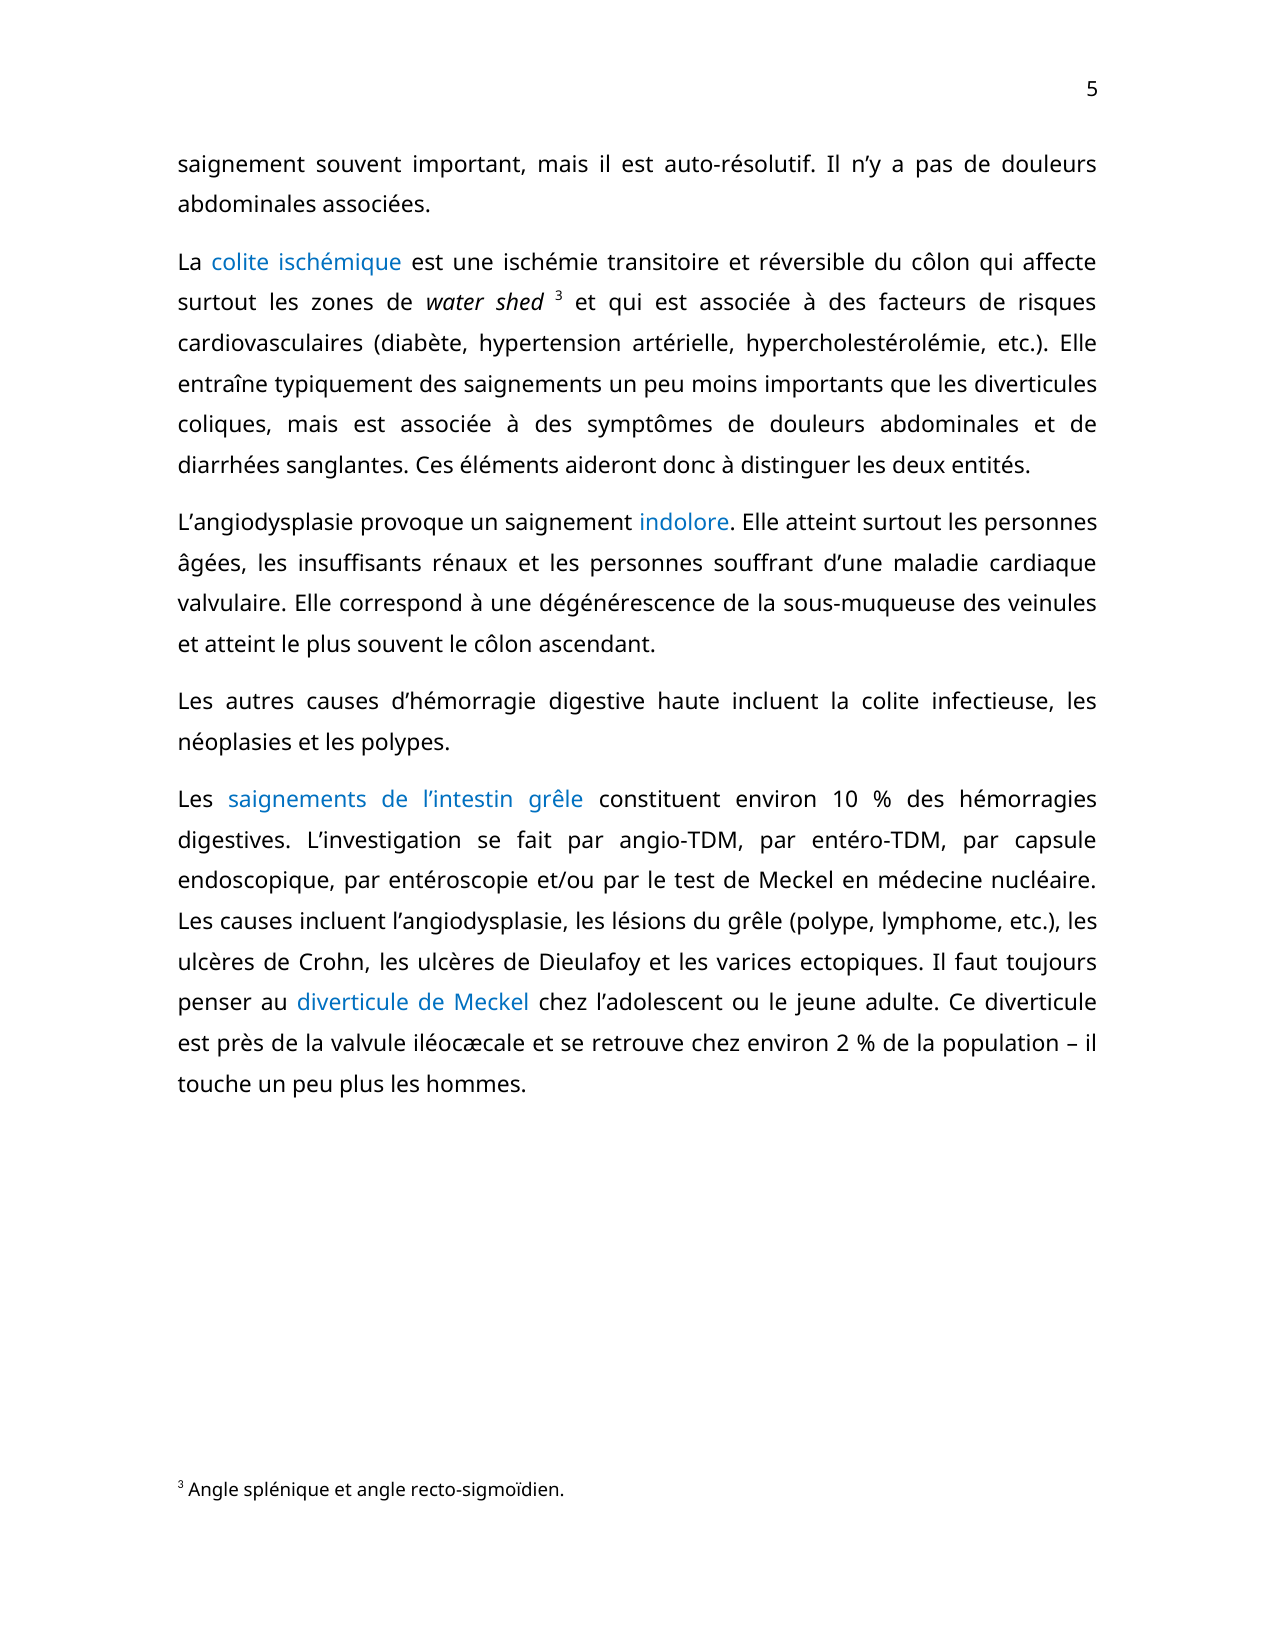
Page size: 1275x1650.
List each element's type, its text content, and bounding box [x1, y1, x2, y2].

text Les autres causes d’hémorragie digestive haute incluent la colite infectieuse, les néoplasies et les polypes. [177, 685, 1098, 757]
text Les saignements de l’intestin grêle constituent environ 10 % des hémorragies digestives. L’investigation se fait par angio-TDM, par entéro-TDM, par capsule endoscopique, par entéroscopie et/ou par le test de Meckel en médecine nucléaire. Les causes incluent l’angiodysplasie, les lésions du grêle (polype, lymphome, etc.), les ulcères de Crohn, les ulcères de Dieulafoy et les varices ectopiques. Il faut toujours penser au diverticule de Meckel chez l’adolescent ou le jeune adulte. Ce diverticule est près de la valvule iléocæcale et se retrouve chez environ 2 % de la population – il touche un peu plus les hommes. [177, 783, 1098, 1099]
text La colite ischémique est une ischémie transitoire et réversible du côlon qui affecte surtout les zones de water shed et qui est associée à des facteurs de risques cardiovasculaires (diabète, hypertension artérielle, hypercholestérolémie, etc.). Elle entraîne typiquement des saignements un peu moins importants que les diverticules coliques, mais est associée à des symptômes de douleurs abdominales et de diarrhées sanglantes. Ces éléments aideront donc à distinguer les deux entités. [177, 246, 1098, 480]
text L’angiodysplasie provoque un saignement indolore. Elle atteint surtout les personnes âgées, les insuffisants rénaux et les personnes souffrant d’une maladie cardiaque valvulaire. Elle correspond à une dégénérescence de la sous-muqueuse des veinules et atteint le plus souvent le côlon ascendant. [177, 506, 1098, 659]
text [177, 148, 1098, 219]
